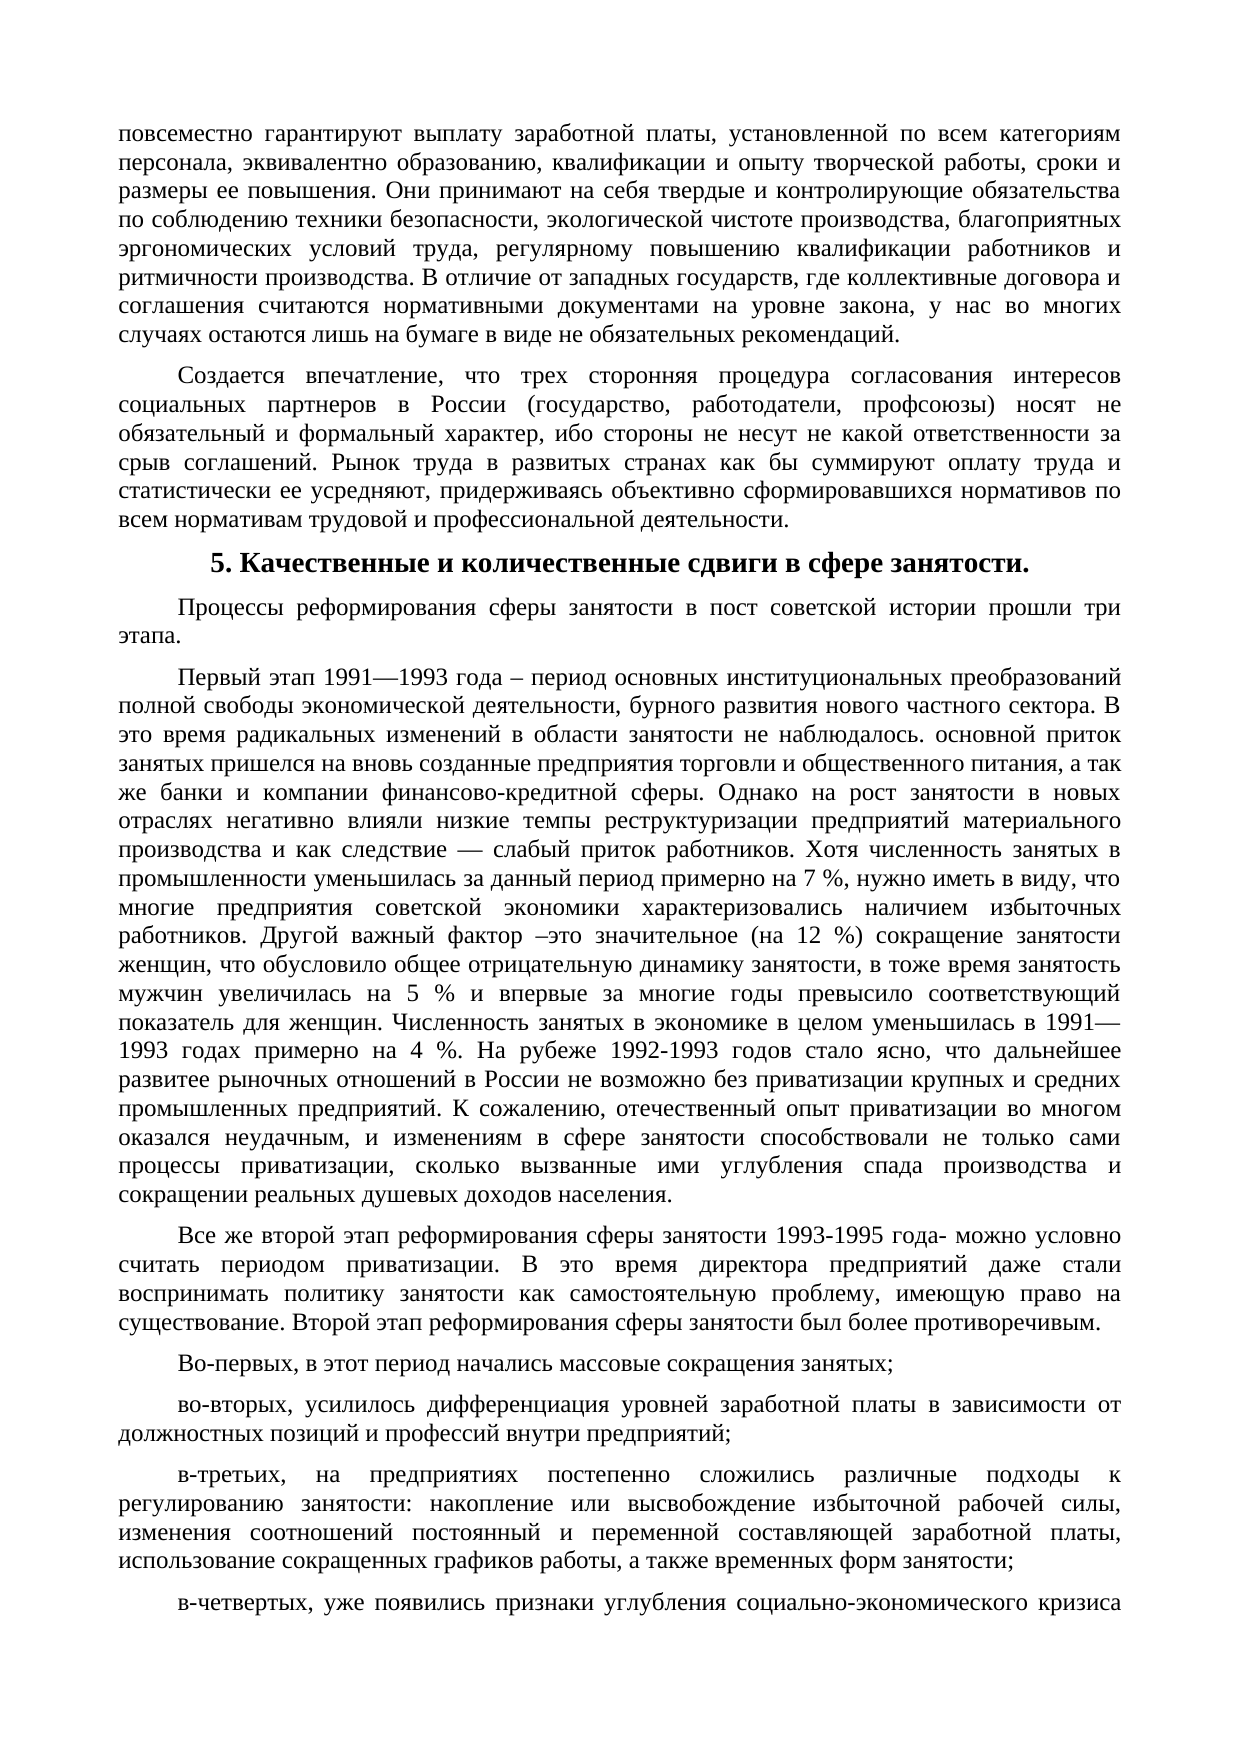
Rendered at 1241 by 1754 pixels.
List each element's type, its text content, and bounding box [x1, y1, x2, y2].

text Процессы реформирования сферы занятости в пост советской истории прошли три этапа. [118, 592, 1122, 649]
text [118, 1587, 1122, 1615]
text Все же второй этап реформирования сферы занятости 1993-1995 года- можно условно считать периодом приватизации. В это время директора предприятий даже стали воспринимать политику занятости как самостоятельную проблему, имеющую право на существование. Второй этап реформирования сферы занятости был более противоречивым. [118, 1220, 1122, 1335]
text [118, 118, 1122, 348]
text во-вторых, усилилось дифференциация уровней заработной платы в зависимости от должностных позиций и профессий внутри предприятий; [118, 1389, 1122, 1447]
text Создается впечатление, что трех сторонняя процедура согласования интересов социальных партнеров в России (государство, работодатели, профсоюзы) носят не обязательный и формальный характер, ибо стороны не несут не какой ответственности за срыв соглашений. Рынок труда в развитых странах как бы суммируют оплату труда и статистически ее усредняют, придерживаясь объективно сформировавшихся нормативов по всем нормативам трудовой и профессиональной деятельности. [118, 361, 1122, 533]
text Первый этап 1991—1993 года – период основных институциональных преобразований полной свободы экономической деятельности, бурного развития нового частного сектора. В это время радикальных изменений в области занятости не наблюдалось. основной приток занятых пришелся на вновь созданные предприятия торговли и общественного питания, а так же банки и компании финансово-кредитной сферы. Однако на рост занятости в новых отраслях негативно влияли низкие темпы реструктуризации предприятий материального производства и как следствие — слабый приток работников. Хотя численность занятых в промышленности уменьшилась за данный период примерно на 7 %, нужно иметь в виду, что многие предприятия советской экономики характеризовались наличием избыточных работников. Другой важный фактор –это значительное (на 12 %) сокращение занятости женщин, что обусловило общее отрицательную динамику занятости, в тоже время занятость мужчин увеличилась на 5 % и впервые за многие годы превысило соответствующий показатель для женщин. Численность занятых в экономике в целом уменьшилась в 1991—1993 годах примерно на 4 %. На рубеже 1992-1993 годов стало ясно, что дальнейшее развитее рыночных отношений в России не возможно без приватизации крупных и средних промышленных предприятий. К сожалению, отечественный опыт приватизации во многом оказался неудачным, и изменениям в сфере занятости способствовали не только сами процессы приватизации, сколько вызванные ими углубления спада производства и сокращении реальных душевых доходов населения. [118, 662, 1122, 1208]
text 5. Качественные и количественные сдвиги в сфере занятости. [118, 546, 1122, 579]
text Во-первых, в этот период начались массовые сокращения занятых; [118, 1348, 1122, 1377]
text в-третьих, на предприятиях постепенно сложились различные подходы к регулированию занятости: накопление или высвобождение избыточной рабочей силы, изменения соотношений постоянный и переменной составляющей заработной платы, использование сокращенных графиков работы, а также временных форм занятости; [118, 1459, 1122, 1574]
